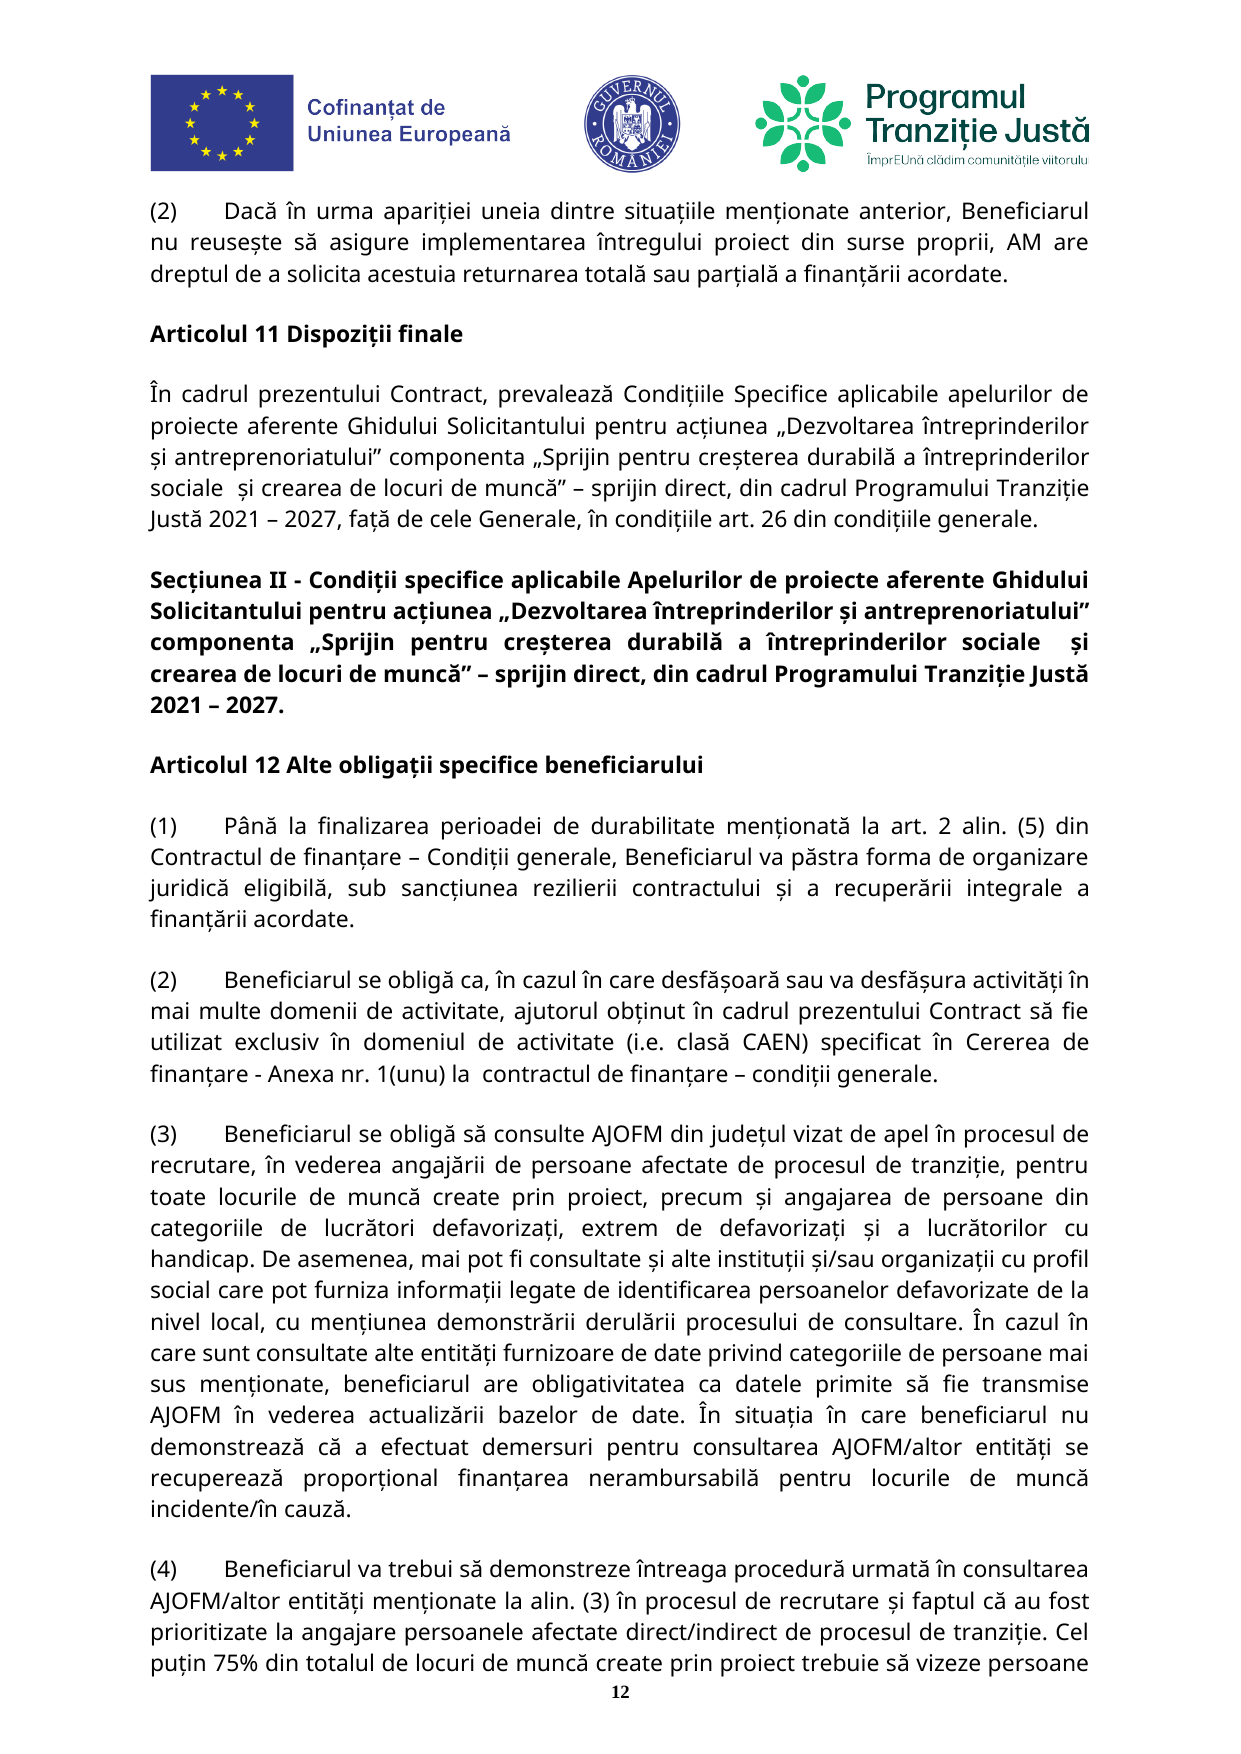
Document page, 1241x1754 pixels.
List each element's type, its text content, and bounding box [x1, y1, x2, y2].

text În cadrul prezentului Contract, prevalează Condițiile Specifice aplicabile apelurilor de proiecte aferente Ghidului Solicitantului pentru acțiunea „Dezvoltarea întreprinderilor și antreprenoriatului” componenta „Sprijin pentru creșterea durabilă a întreprinderilor sociale și crearea de locuri de muncă” – sprijin direct, din cadrul Programului Tranziție Justă 2021 – 2027, față de cele Generale, în condițiile art. 26 din condițiile generale. [150, 378, 1090, 534]
text (2) Beneficiarul se obligă ca, în cazul în care desfășoară sau va desfășura activități în mai multe domenii de activitate, ajutorul obținut în cadrul prezentului Contract să fie utilizat exclusiv în domeniul de activitate (i.e. clasă CAEN) specificat în Cererea de finanțare - Anexa nr. 1(unu) la contractul de finanțare – condiții generale. [150, 964, 1090, 1089]
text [150, 1553, 1090, 1678]
text Articolul 11 Dispoziții finale [150, 318, 1090, 349]
text (3) Beneficiarul se obligă să consulte AJOFM din județul vizat de apel în procesul de recrutare, în vederea angajării de persoane afectate de procesul de tranziție, pentru toate locurile de muncă create prin proiect, precum și angajarea de persoane din categoriile de lucrători defavorizați, extrem de defavorizați și a lucrătorilor cu handicap. De asemenea, mai pot fi consultate și alte instituții și/sau organizații cu profil social care pot furniza informații legate de identificarea persoanelor defavorizate de la nivel local, cu mențiunea demonstrării derulării procesului de consultare. În cazul în care sunt consultate alte entități furnizoare de date privind categoriile de persoane mai sus menționate, beneficiarul are obligativitatea ca datele primite să fie transmise AJOFM în vederea actualizării bazelor de date. În situația în care beneficiarul nu demonstrează că a efectuat demersuri pentru consultarea AJOFM/altor entități se recuperează proporțional finanțarea nerambursabilă pentru locurile de muncă incidente/în cauză. [150, 1118, 1090, 1524]
text Articolul 12 Alte obligații specifice beneficiarului [150, 749, 1090, 780]
text (1) Până la finalizarea perioadei de durabilitate menționată la art. 2 alin. (5) din Contractul de finanțare – Condiții generale, Beneficiarul va păstra forma de organizare juridică eligibilă, sub sancțiunea rezilierii contractului și a recuperării integrale a finanțării acordate. [150, 809, 1090, 934]
text Secțiunea II - Condiții specifice aplicabile Apelurilor de proiecte aferente Ghidului Solicitantului pentru acțiunea „Dezvoltarea întreprinderilor și antreprenoriatului” componenta „Sprijin pentru creșterea durabilă a întreprinderilor sociale și crearea de locuri de muncă” – sprijin direct, din cadrul Programului Tranziție Justă 2021 – 2027. [150, 564, 1090, 720]
text (2) Dacă în urma apariției uneia dintre situațiile menționate anterior, Beneficiarul nu reusește să asigure implementarea întregului proiect din surse proprii, AM are dreptul de a solicita acestuia returnarea totală sau parțială a finanțării acordate. [150, 195, 1090, 289]
